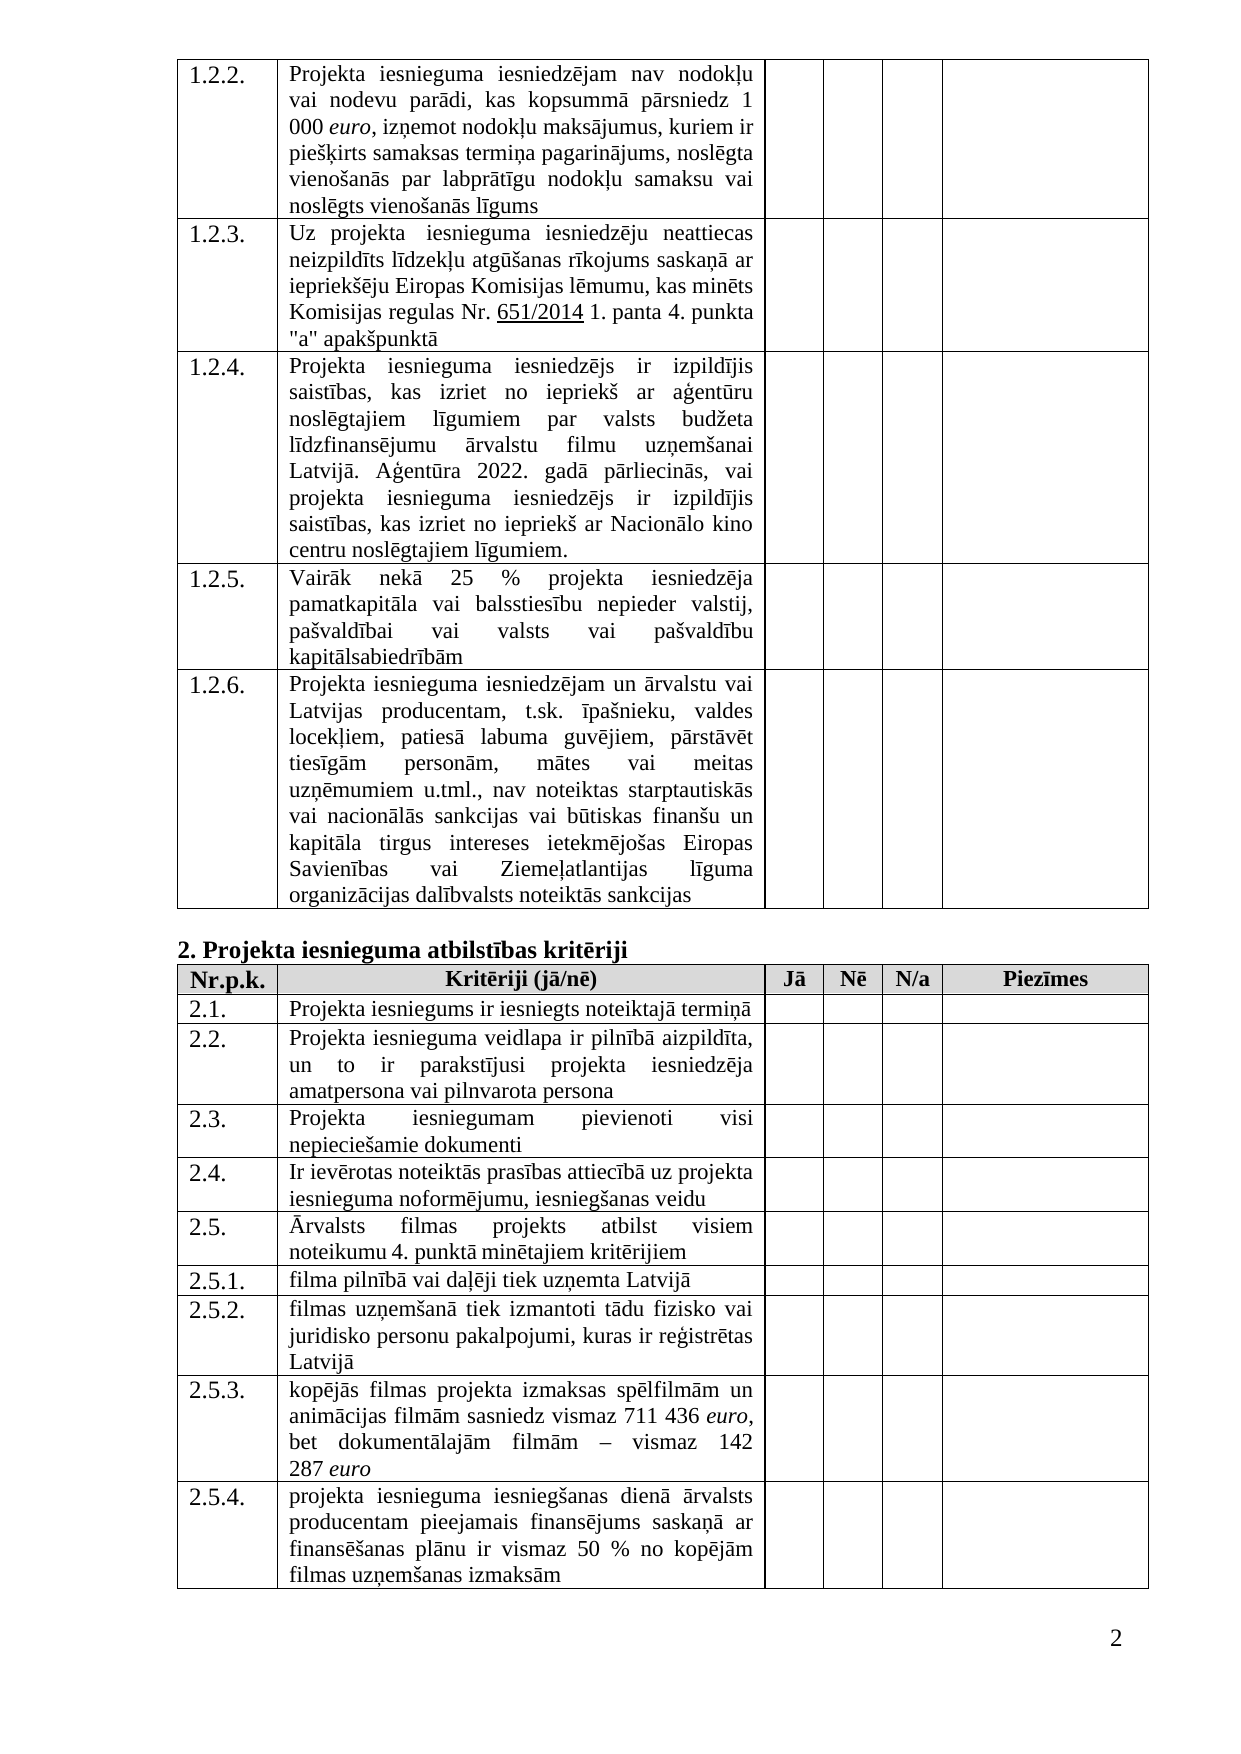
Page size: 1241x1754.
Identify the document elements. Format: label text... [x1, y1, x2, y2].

table_cell [824, 995, 882, 1023]
table_cell Ārvalsts filmas projekts atbilst visiem noteikumu 4. punktā minētajiem kritērijiem [278, 1212, 764, 1265]
table_cell [766, 1482, 823, 1587]
table_cell [824, 1105, 882, 1157]
table_cell [824, 1158, 882, 1211]
table_cell 1.2.4. [178, 352, 277, 563]
table_cell [943, 995, 1148, 1023]
table_header Nr.p.k. [178, 965, 277, 993]
table_cell Projekta iesniegums ir iesniegts noteiktajā termiņā [278, 995, 764, 1023]
table_cell 2.1. [178, 995, 277, 1023]
table_header Piezīmes [943, 965, 1148, 993]
table_cell 1.2.2. [178, 60, 277, 218]
table_cell 2.2. [178, 1024, 277, 1103]
table_cell [883, 1024, 942, 1103]
table_cell [883, 564, 942, 669]
table_cell [943, 1482, 1148, 1587]
table_cell 2.5.4. [178, 1482, 277, 1587]
table_cell 1.2.5. [178, 564, 277, 669]
table_cell [883, 1482, 942, 1587]
table_cell 2.5.2. [178, 1296, 277, 1374]
table_cell [766, 1212, 823, 1265]
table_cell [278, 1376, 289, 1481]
table_cell [883, 1158, 942, 1211]
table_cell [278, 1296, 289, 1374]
table_cell [766, 1024, 823, 1103]
table_cell filma pilnībā vai daļēji tiek uzņemta Latvijā [278, 1266, 764, 1294]
table_cell [824, 1376, 882, 1481]
table_cell [766, 60, 823, 218]
table_cell [766, 1158, 823, 1211]
table_cell [883, 60, 942, 218]
table_cell [943, 1266, 1148, 1294]
table_cell [824, 60, 882, 218]
table_cell [766, 352, 823, 563]
table_cell Vairāk nekā 25 % projekta iesniedzēja pamatkapitāla vai balsstiesību nepieder valstij, pašvaldībai vai valsts vai pašvaldību kapitālsabiedrībām [463, 564, 764, 669]
table_cell [766, 1105, 823, 1157]
text 2. Projekta iesnieguma atbilstības kritēriji [177, 935, 1122, 964]
table_cell [766, 995, 823, 1023]
table_cell [824, 670, 882, 908]
table_cell [883, 995, 942, 1023]
table_cell [824, 1212, 882, 1265]
table_cell [883, 219, 942, 351]
table_cell [766, 219, 823, 351]
table_cell projekta iesnieguma iesniegšanas dienā ārvalsts producentam pieejamais finansējums saskaņā ar finansēšanas plānu ir vismaz 50 % no kopējām filmas uzņemšanas izmaksām [278, 1482, 764, 1587]
table_cell [766, 564, 823, 669]
table_cell [766, 1296, 823, 1374]
table_header Kritēriji (jā/nē) [278, 965, 764, 993]
table_cell [943, 670, 1148, 908]
table_cell 2.3. [178, 1105, 277, 1157]
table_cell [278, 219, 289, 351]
table_cell [824, 1266, 882, 1294]
table_cell [824, 564, 882, 669]
table_cell 2.5.3. [178, 1376, 277, 1481]
table_header Nē [824, 965, 882, 993]
table_cell Projekta iesnieguma iesniedzējam un ārvalstu vai Latvijas producentam, t.sk. īpašnieku, valdes locekļiem, patiesā labuma guvējiem, pārstāvēt tiesīgām personām, mātes vai meitas uzņēmumiem u.tml., nav noteiktas starptautiskās vai nacionālās sankcijas vai būtiskas finanšu un kapitāla tirgus intereses ietekmējošas Eiropas Savienības vai Ziemeļatlantijas līguma organizācijas dalībvalsts noteiktās sankcijas [278, 670, 764, 908]
table_cell Ir ievērotas noteiktās prasības attiecībā uz projekta iesnieguma noformējumu, iesniegšanas veidu [278, 1158, 764, 1211]
table_cell [943, 60, 1148, 218]
table_cell 1.2.6. [178, 670, 277, 908]
table_cell [824, 1482, 882, 1587]
table_cell [883, 352, 942, 563]
table_cell [766, 1376, 823, 1481]
table_cell Projekta iesnieguma iesniedzējam nav nodokļu vai nodevu parādi, kas kopsummā pārsniedz 1 000 euro, izņemot nodokļu maksājumus, kuriem ir piešķirts samaksas termiņa pagarinājums, noslēgta vienošanās par labprātīgu nodokļu samaksu vai noslēgts vienošanās līgums [538, 60, 764, 218]
table_cell [883, 1105, 942, 1157]
table_cell [943, 1212, 1148, 1265]
table_cell [883, 1212, 942, 1265]
table_cell Projekta iesnieguma iesniedzējs ir izpildījis saistības, kas izriet no iepriekš ar aģentūru noslēgtajiem līgumiem par valsts budžeta līdzfinansējumu ārvalstu filmu uzņemšanai Latvijā. Aģentūra 2022. gadā pārliecinās, vai projekta iesnieguma iesniedzējs ir izpildījis saistības, kas izriet no iepriekš ar Nacionālo kino centru noslēgtajiem līgumiem. [278, 352, 764, 563]
table_cell Projekta iesniegumam pievienoti visi nepieciešamie dokumenti [278, 1105, 764, 1157]
table_cell Projekta iesnieguma veidlapa ir pilnībā aizpildīta, un to ir parakstījusi projekta iesniedzēja amatpersona vai pilnvarota persona [278, 1024, 764, 1103]
table_cell [824, 352, 882, 563]
table_cell 1.2.3. [178, 219, 277, 351]
table_cell [943, 219, 1148, 351]
table_cell [943, 1105, 1148, 1157]
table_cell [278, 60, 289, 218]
table_cell 2.5. [178, 1212, 277, 1265]
table_cell filmas uzņemšanā tiek izmantoti tādu fizisko vai juridisko personu pakalpojumi, kuras ir reģistrētas Latvijā [354, 1296, 764, 1374]
table_cell [943, 1024, 1148, 1103]
table_cell [943, 1296, 1148, 1374]
table_header Jā [766, 965, 823, 993]
table_cell [883, 670, 942, 908]
table_cell [824, 1296, 882, 1374]
table_cell [943, 352, 1148, 563]
table_cell [883, 1376, 942, 1481]
table_cell Uz projekta iesnieguma iesniedzēju neattiecas neizpildīts līdzekļu atgūšanas rīkojums saskaņā ar iepriekšēju Eiropas Komisijas lēmumu, kas minēts Komisijas regulas Nr. 651/2014 1. panta 4. punkta "a" apakšpunktā [438, 219, 764, 351]
table_cell [943, 1376, 1148, 1481]
table_cell 2.4. [178, 1158, 277, 1211]
table_cell [766, 670, 823, 908]
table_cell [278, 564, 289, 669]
table_cell [824, 1024, 882, 1103]
table_cell [883, 1296, 942, 1374]
table_cell [766, 1266, 823, 1294]
table_cell kopējās filmas projekta izmaksas spēlfilmām un animācijas filmām sasniedz vismaz 711 436 euro, bet dokumentālajām filmām – vismaz 142 287 euro [371, 1376, 764, 1481]
table_header N/a [883, 965, 942, 993]
table_cell [943, 564, 1148, 669]
table_cell [824, 219, 882, 351]
table_cell 2.5.1. [178, 1266, 277, 1294]
table_cell [883, 1266, 942, 1294]
table_cell [943, 1158, 1148, 1211]
